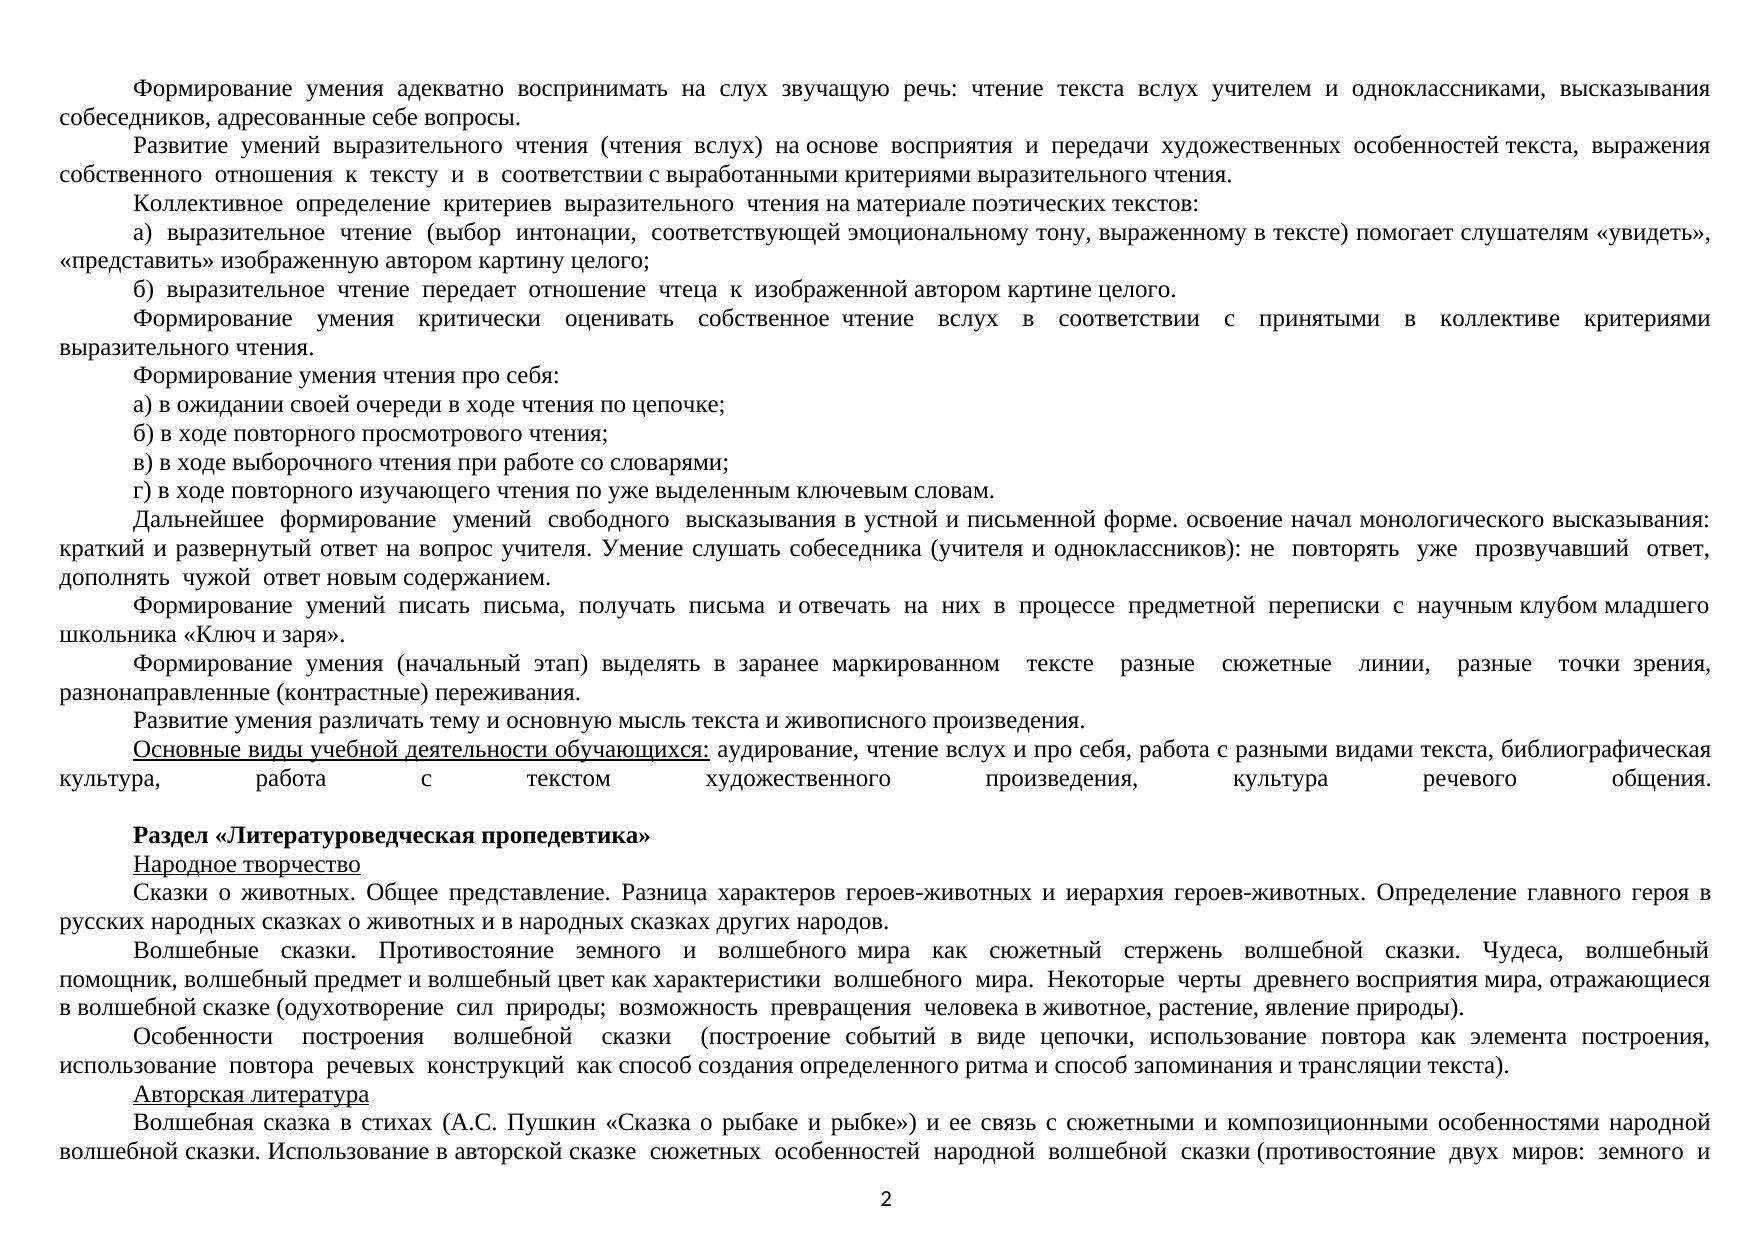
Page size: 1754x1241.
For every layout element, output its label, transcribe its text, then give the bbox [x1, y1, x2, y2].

text Особенности построения волшебной сказки (построение событий в виде цепочки, использование повтора как элемента построения, использование повтора речевых конструкций как способ создания определенного ритма и способ запоминания и трансляции текста). [59, 1021, 1713, 1079]
text Дальнейшее формирование умений свободного высказывания в устной и письменной форме. освоение начал монологического высказывания: краткий и развернутый ответ на вопрос учителя. Умение слушать собеседника (учителя и одноклассников): не повторять уже прозвучавший ответ, дополнять чужой ответ новым содержанием. [59, 504, 1713, 591]
text б) в ходе повторного просмотрового чтения; [59, 418, 1713, 447]
text Формирование умения критически оценивать собственное чтение вслух в соответствии с принятыми в коллективе критериями выразительного чтения. [59, 303, 1713, 361]
text Формирование умения (начальный этап) выделять в заранее маркированном тексте разные сюжетные линии, разные точки зрения, разнонаправленные (контрастные) переживания. [59, 648, 1713, 706]
text Формирование умения адекватно воспринимать на слух звучащую речь: чтение текста вслух учителем и одноклассниками, высказывания собеседников, адресованные себе вопросы. [59, 73, 1713, 131]
text а) в ожидании своей очереди в ходе чтения по цепочке; [59, 389, 1713, 418]
text Раздел «Литературоведческая пропедевтика» [59, 820, 1713, 849]
text Формирование умений писать письма, получать письма и отвечать на них в процессе предметной переписки с научным клубом младшего школьника «Ключ и заря». [59, 591, 1713, 648]
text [59, 1107, 1713, 1165]
text Авторская литература [59, 1079, 1713, 1107]
text б) выразительное чтение передает отношение чтеца к изображенной автором картине целого. [59, 274, 1713, 303]
text Волшебные сказки. Противостояние земного и волшебного мира как сюжетный стержень волшебной сказки. Чудеса, волшебный помощник, волшебный предмет и волшебный цвет как характеристики волшебного мира. Некоторые черты древнего восприятия мира, отражающиеся в волшебной сказке (одухотворение сил природы; возможность превращения человека в животное, растение, явление природы). [59, 935, 1713, 1021]
text г) в ходе повторного изучающего чтения по уже выделенным ключевым словам. [59, 476, 1713, 504]
text Основные виды учебной деятельности обучающихся: аудирование, чтение вслух и про себя, работа с разными видами текста, библиографическая культура, работа с текстом художественного произведения, культура речевого общения. [59, 734, 1713, 820]
text Сказки о животных. Общее представление. Разница характеров героев-животных и иерархия героев-животных. Определение главного героя в русских народных сказках о животных и в народных сказках других народов. [59, 877, 1713, 935]
text а) выразительное чтение (выбор интонации, соответствующей эмоциональному тону, выраженному в тексте) помогает слушателям «увидеть», «представить» изображенную автором картину целого; [59, 217, 1713, 274]
text Развитие умений выразительного чтения (чтения вслух) на основе восприятия и передачи художественных особенностей текста, выражения собственного отношения к тексту и в соответствии с выработанными критериями выразительного чтения. [59, 131, 1713, 188]
text Формирование умения чтения про себя: [59, 361, 1713, 389]
text Народное творчество [59, 849, 1713, 877]
text Развитие умения различать тему и основную мысль текста и живописного произведения. [59, 706, 1713, 734]
text Коллективное определение критериев выразительного чтения на материале поэтических текстов: [59, 188, 1713, 217]
text в) в ходе выборочного чтения при работе со словарями; [59, 447, 1713, 476]
